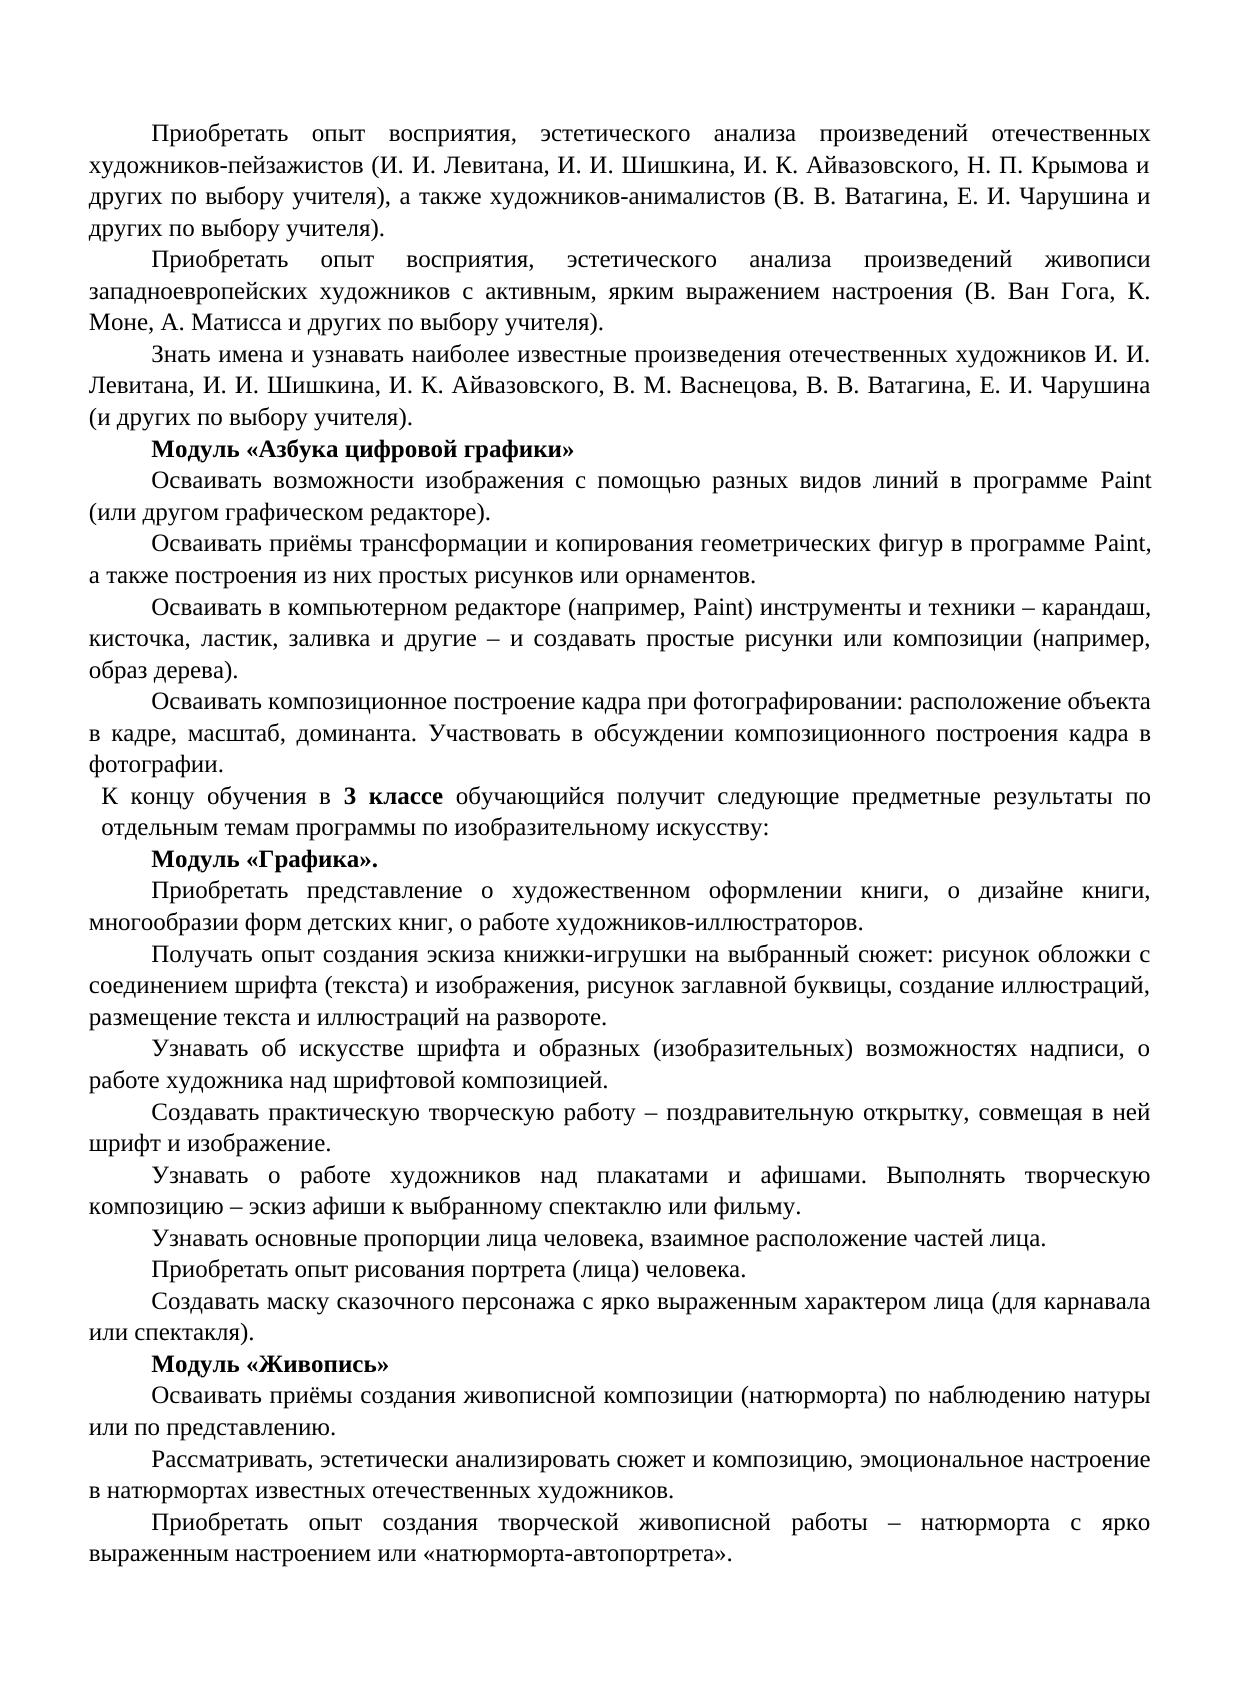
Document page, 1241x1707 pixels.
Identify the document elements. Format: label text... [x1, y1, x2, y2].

text Узнавать о работе художников над плакатами и афишами. Выполнять творческую композицию – эскиз афиши к выбранному спектаклю или фильму. [89, 1160, 1152, 1220]
text Приобретать опыт рисования портрета (лица) человека. [89, 1254, 1152, 1283]
text Осваивать возможности изображения с помощью разных видов линий в программе Paint (или другом графическом редакторе). [89, 465, 1152, 526]
text К концу обучения в 3 классе обучающийся получит следующие предметные результаты по отдельным темам программы по изобразительному искусству: [101, 781, 1152, 841]
text Модуль «Живопись» [89, 1349, 1152, 1378]
text Осваивать приёмы создания живописной композиции (натюрморта) по наблюдению натуры или по представлению. [89, 1381, 1152, 1441]
text Осваивать композиционное построение кадра при фотографировании: расположение объекта в кадре, масштаб, доминанта. Участвовать в обсуждении композиционного построения кадра в фотографии. [89, 686, 1152, 778]
text Создавать практическую творческую работу – поздравительную открытку, совмещая в ней шрифт и изображение. [89, 1097, 1152, 1157]
text Получать опыт создания эскиза книжки-игрушки на выбранный сюжет: рисунок обложки с соединением шрифта (текста) и изображения, рисунок заглавной буквицы, создание иллюстраций, размещение текста и иллюстраций на развороте. [89, 939, 1152, 1031]
text Рассматривать, эстетически анализировать сюжет и композицию, эмоциональное настроение в натюрмортах известных отечественных художников. [89, 1444, 1152, 1504]
text Приобретать опыт создания творческой живописной работы – натюрморта с ярко выраженным настроением или «натюрморта-автопортрета». [89, 1507, 1152, 1567]
text Осваивать приёмы трансформации и копирования геометрических фигур в программе Paint, а также построения из них простых рисунков или орнаментов. [89, 528, 1152, 589]
text Создавать маску сказочного персонажа с ярко выраженным характером лица (для карнавала или спектакля). [89, 1286, 1152, 1346]
text Приобретать представление о художественном оформлении книги, о дизайне книги, многообразии форм детских книг, о работе художников-иллюстраторов. [89, 876, 1152, 936]
text Приобретать опыт восприятия, эстетического анализа произведений отечественных художников-пейзажистов (И. И. Левитана, И. И. Шишкина, И. К. Айвазовского, Н. П. Крымова и других по выбору учителя), а также художников-анималистов (В. В. Ватагина, Е. И. Чарушина и других по выбору учителя). [89, 118, 1152, 242]
text Приобретать опыт восприятия, эстетического анализа произведений живописи западноевропейских художников с активным, ярким выражением настроения (В. Ван Гога, К. Моне, А. Матисса и других по выбору учителя). [89, 244, 1152, 336]
text Модуль «Азбука цифровой графики» [89, 434, 1152, 462]
text Узнавать об искусстве шрифта и образных (изобразительных) возможностях надписи, о работе художника над шрифтовой композицией. [89, 1033, 1152, 1094]
text Узнавать основные пропорции лица человека, взаимное расположение частей лица. [89, 1223, 1152, 1252]
text Модуль «Графика». [89, 844, 1152, 873]
text Знать имена и узнавать наиболее известные произведения отечественных художников И. И. Левитана, И. И. Шишкина, И. К. Айвазовского, В. М. Васнецова, В. В. Ватагина, Е. И. Чарушина (и других по выбору учителя). [89, 339, 1152, 431]
text Осваивать в компьютерном редакторе (например, Paint) инструменты и техники – карандаш, кисточка, ластик, заливка и другие – и создавать простые рисунки или композиции (например, образ дерева). [89, 592, 1152, 683]
